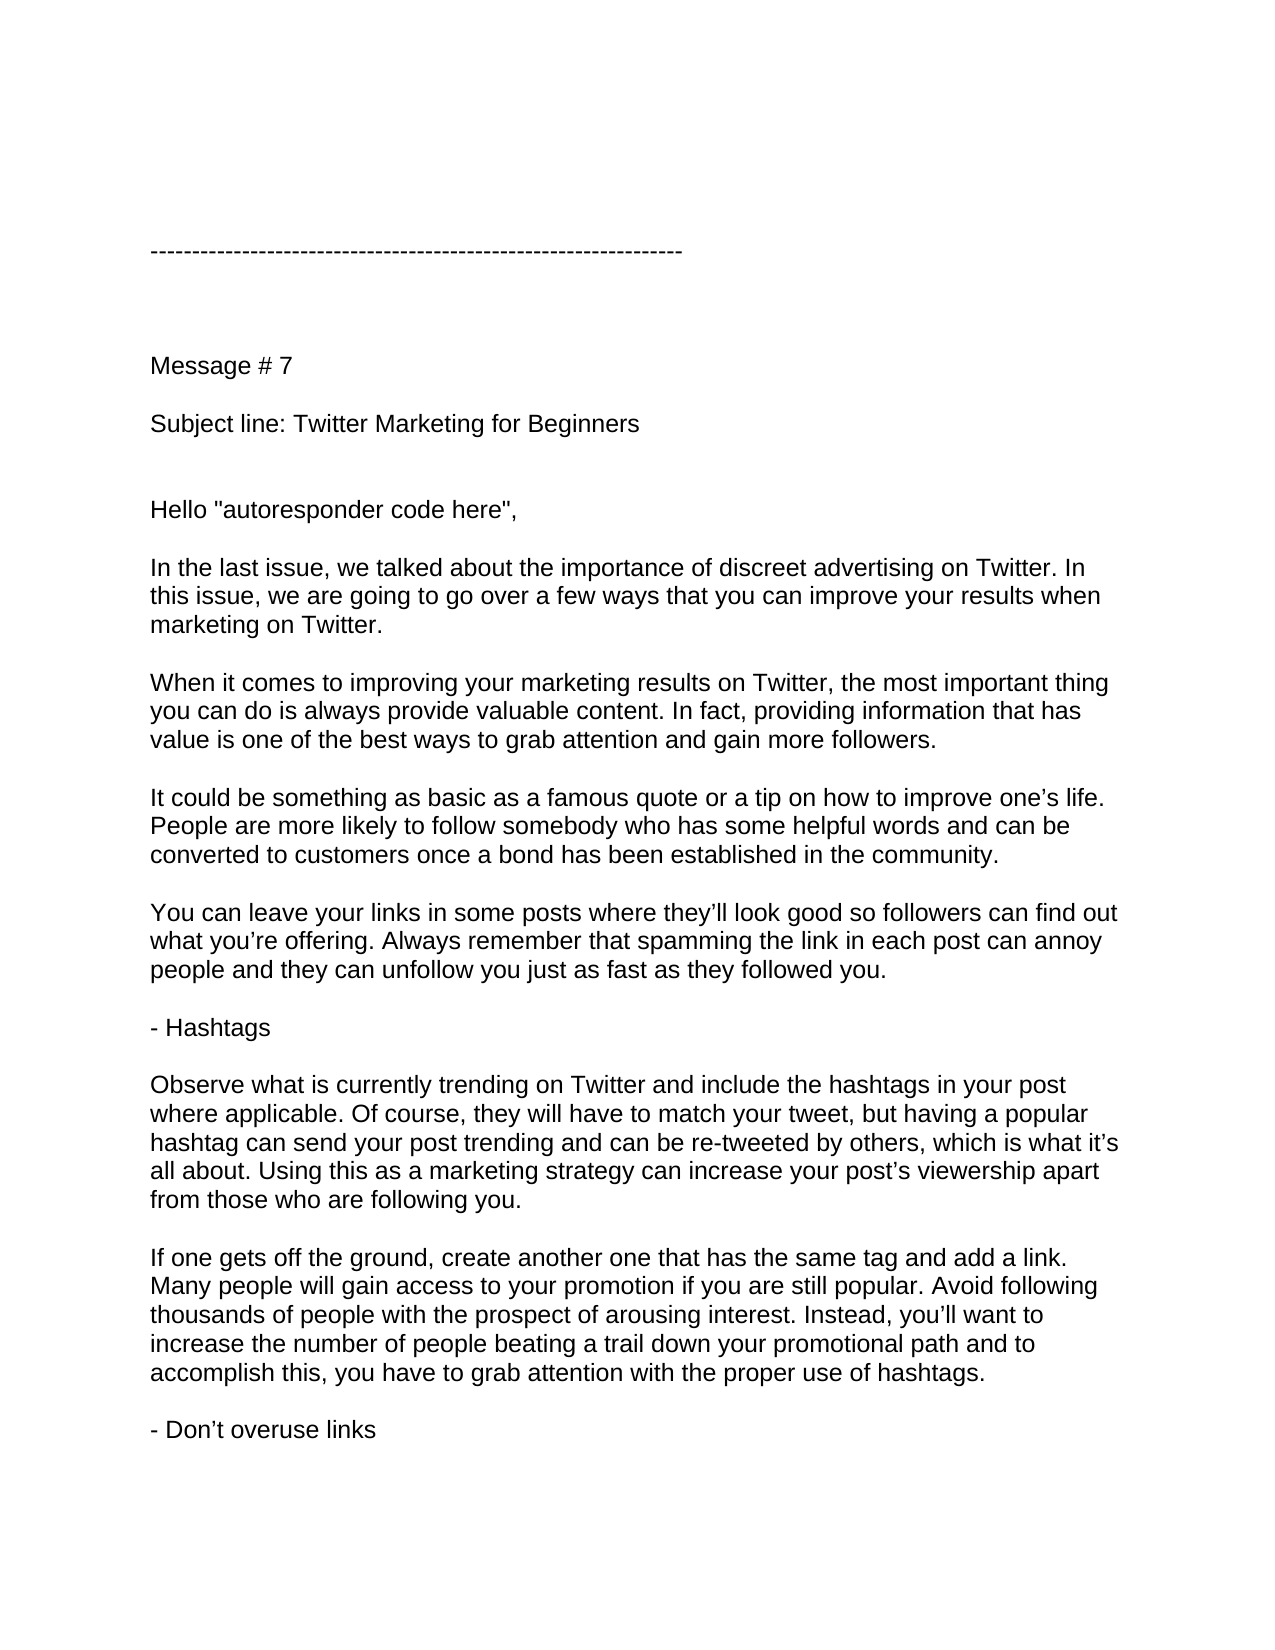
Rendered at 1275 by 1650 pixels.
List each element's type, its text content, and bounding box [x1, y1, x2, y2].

text When it comes to improving your marketing results on Twitter, the most important thing you can do is always provide valuable content. In fact, providing information that has value is one of the best ways to grab attention and gain more followers. [150, 667, 1125, 754]
text In the last issue, we talked about the importance of discreet advertising on Twitter. In this issue, we are going to go over a few ways that you can improve your results when marketing on Twitter. [150, 552, 1125, 639]
text Hello "autoresponder code here", [150, 495, 1125, 524]
text If one gets off the ground, create another one that has the same tag and add a link. Many people will gain access to your promotion if you are still popular. Avoid following thousands of people with the prospect of arousing interest. Instead, you’ll want to increase the number of people beating a trail down your promotional path and to accomplish this, you have to grab attention with the proper use of hashtags. [150, 1242, 1125, 1386]
text Subject line: Twitter Marketing for Beginners [150, 409, 1125, 437]
text ---------------------------------------------------------------- [150, 236, 1125, 265]
text Message # 7 [150, 351, 1125, 380]
text It could be something as basic as a famous quote or a tip on how to improve one’s life. People are more likely to follow somebody who has some helpful words and can be converted to customers once a bond has been established in the community. [150, 782, 1125, 869]
text - Don’t overuse links [150, 1415, 1125, 1444]
text You can leave your links in some posts where they’ll look good so followers can find out what you’re offering. Always remember that spamming the link in each post can annoy people and they can unfollow you just as fast as they followed you. [150, 897, 1125, 984]
text - Hashtags [150, 1012, 1125, 1041]
text Observe what is currently trending on Twitter and include the hashtags in your post where applicable. Of course, they will have to match your tweet, but having a popular hashtag can send your post trending and can be re-tweeted by others, which is what it’s all about. Using this as a marketing strategy can increase your post’s viewership apart from those who are following you. [150, 1070, 1125, 1214]
